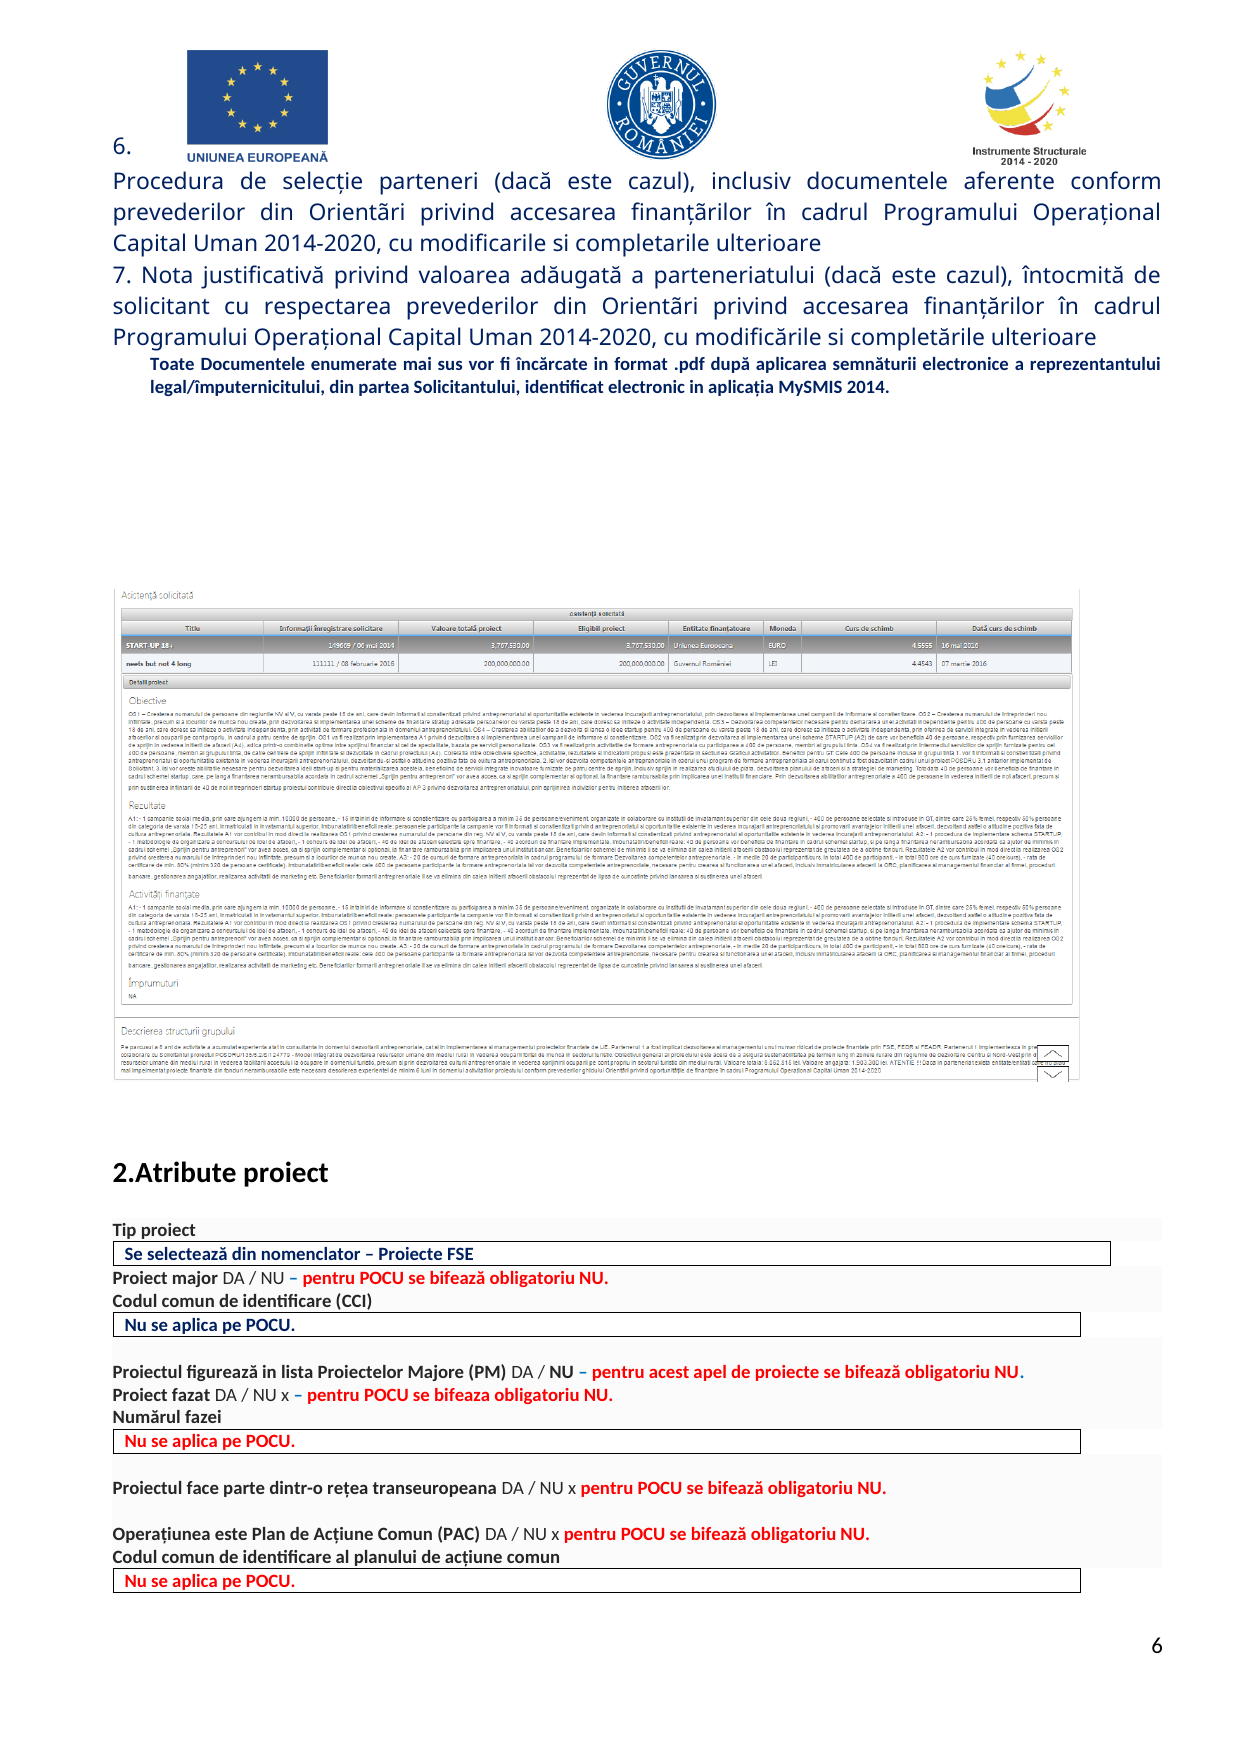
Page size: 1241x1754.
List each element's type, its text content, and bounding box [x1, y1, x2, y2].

list Toate Documentele enumerate mai sus vor fi încărcate in format .pdf după aplicarea semnăturii electronice a reprezentantului legal/împuternicitului, din partea Solicitantului, identificat electronic in aplicația MySMIS 2014. [150, 352, 1162, 398]
text Proiectul face parte dintr-o rețea transeuropeana DA / NU x pentru POCU se bifează obligatoriu NU. [112, 1477, 1162, 1499]
text Tip proiect [112, 1218, 1162, 1241]
table_header Nu se aplica pe POCU. [114, 1313, 1080, 1336]
text Proiect fazat DA / NU x – pentru POCU se bifeaza obligatoriu NU. [112, 1383, 1162, 1406]
list 7. Nota justificativă privind valoarea adăugată a parteneriatului (dacă este cazul), întocmită de solicitant cu respectarea prevederilor din Orientãri privind accesarea finanțărilor în cadrul Programului Operațional Capital Uman 2014-2020, cu modificările si completările ulterioare [112, 259, 1162, 352]
picture [187, 50, 328, 130]
text Operațiunea este Plan de Acțiune Comun (PAC) DA / NU x pentru POCU se bifează obligatoriu NU. [112, 1522, 1162, 1545]
subtitle 2.Atribute proiect [112, 1154, 1162, 1190]
list 6. Procedura de selecție parteneri (dacă este cazul), inclusiv documentele aferente conform prevederilor din Orientãri privind accesarea finanțãrilor în cadrul Programului Operațional Capital Uman 2014-2020, cu modificarile si completarile ulterioare [112, 130, 1162, 259]
picture [112, 589, 1080, 1082]
text Proiectul figurează in lista Proiectelor Majore (PM) DA / NU – pentru acest apel de proiecte se bifează obligatoriu NU. [112, 1360, 1162, 1383]
text Proiect major DA / NU – pentru POCU se bifează obligatoriu NU. [112, 1266, 1162, 1289]
text Codul comun de identificare (CCI) [342, 1289, 1162, 1312]
picture [605, 48, 717, 130]
table_header Se selectează din nomenclator – Proiecte FSE [114, 1242, 1110, 1265]
table_header Nu se aplica pe POCU. [114, 1430, 1080, 1453]
text Numărul fazei [112, 1406, 1162, 1429]
table_header Nu se aplica pe POCU. [114, 1569, 1080, 1592]
text Codul comun de identificare al planului de acțiune comun [112, 1545, 1162, 1568]
picture [973, 50, 1086, 130]
